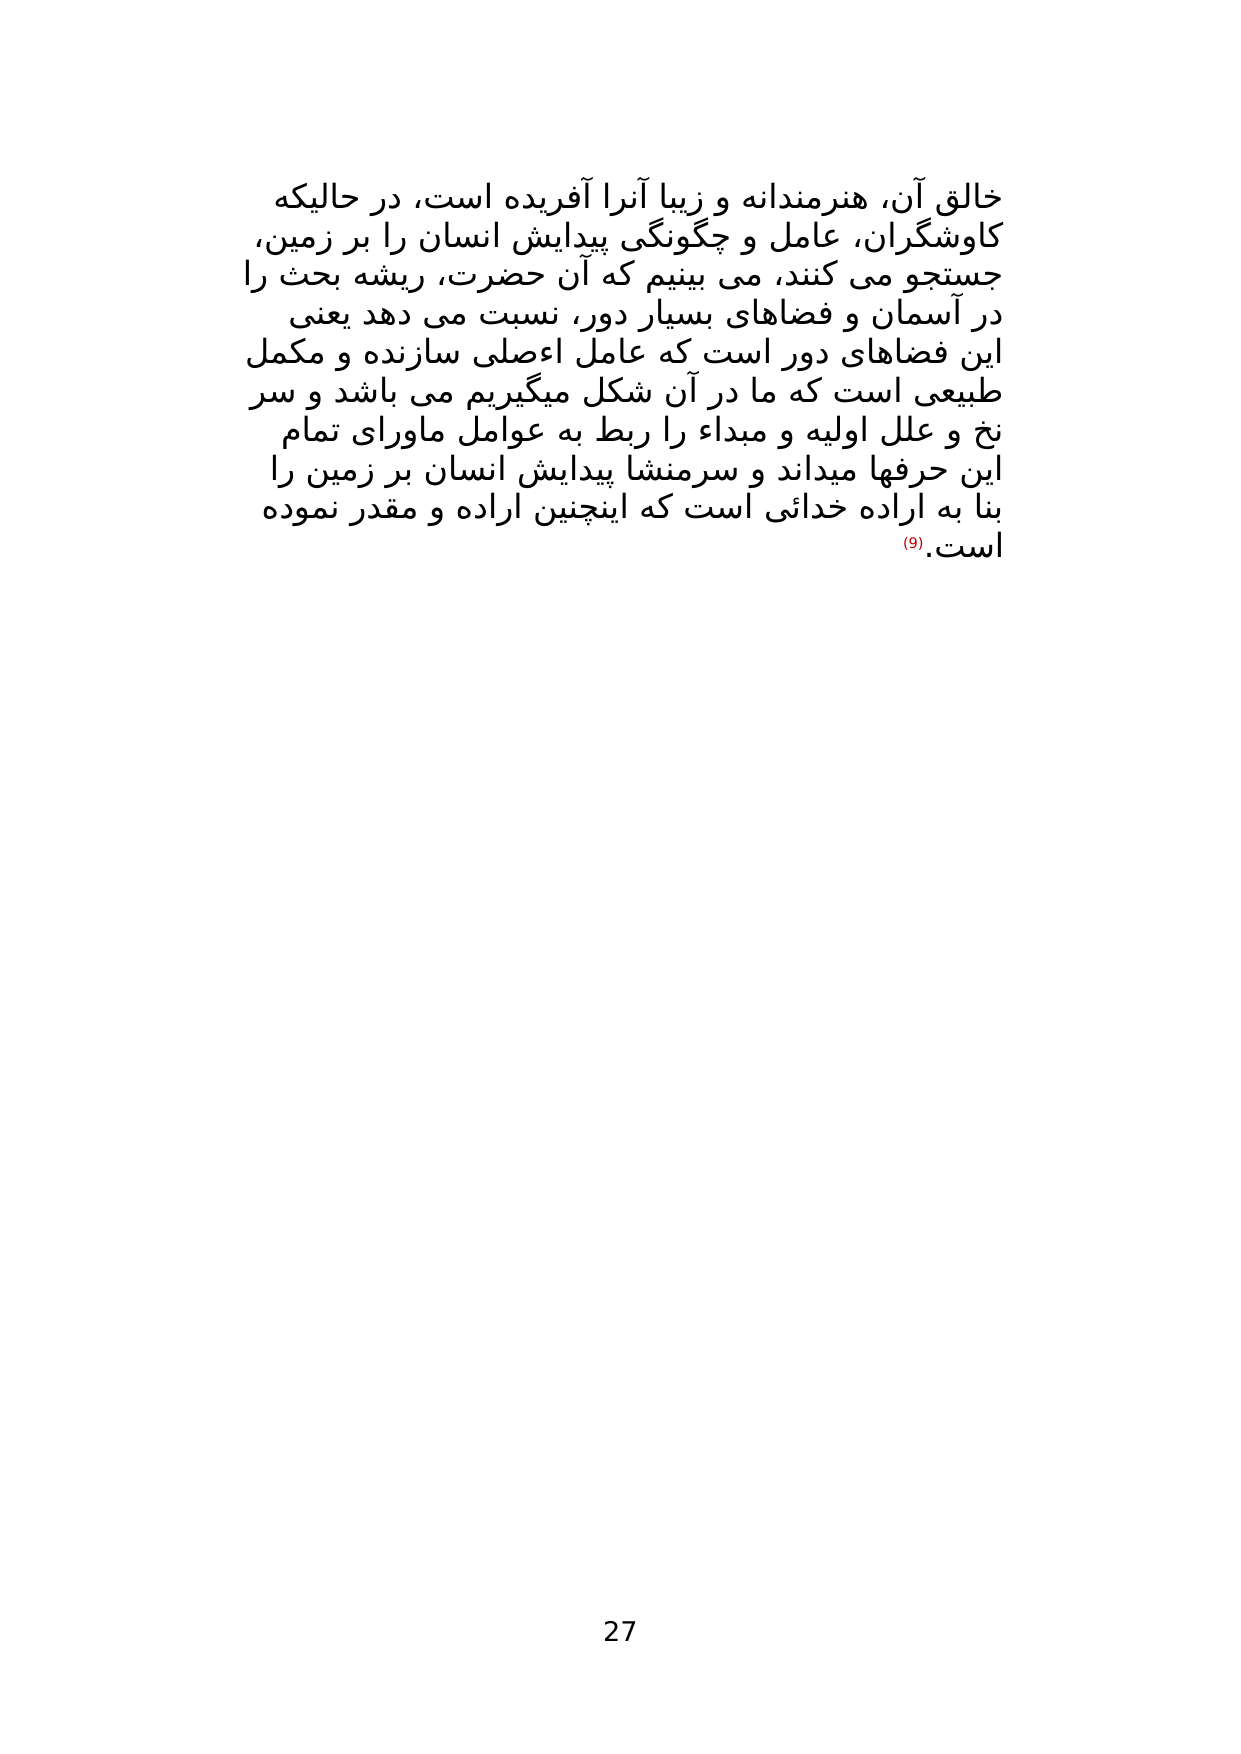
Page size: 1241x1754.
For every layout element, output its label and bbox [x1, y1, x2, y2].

text [236, 177, 1004, 566]
